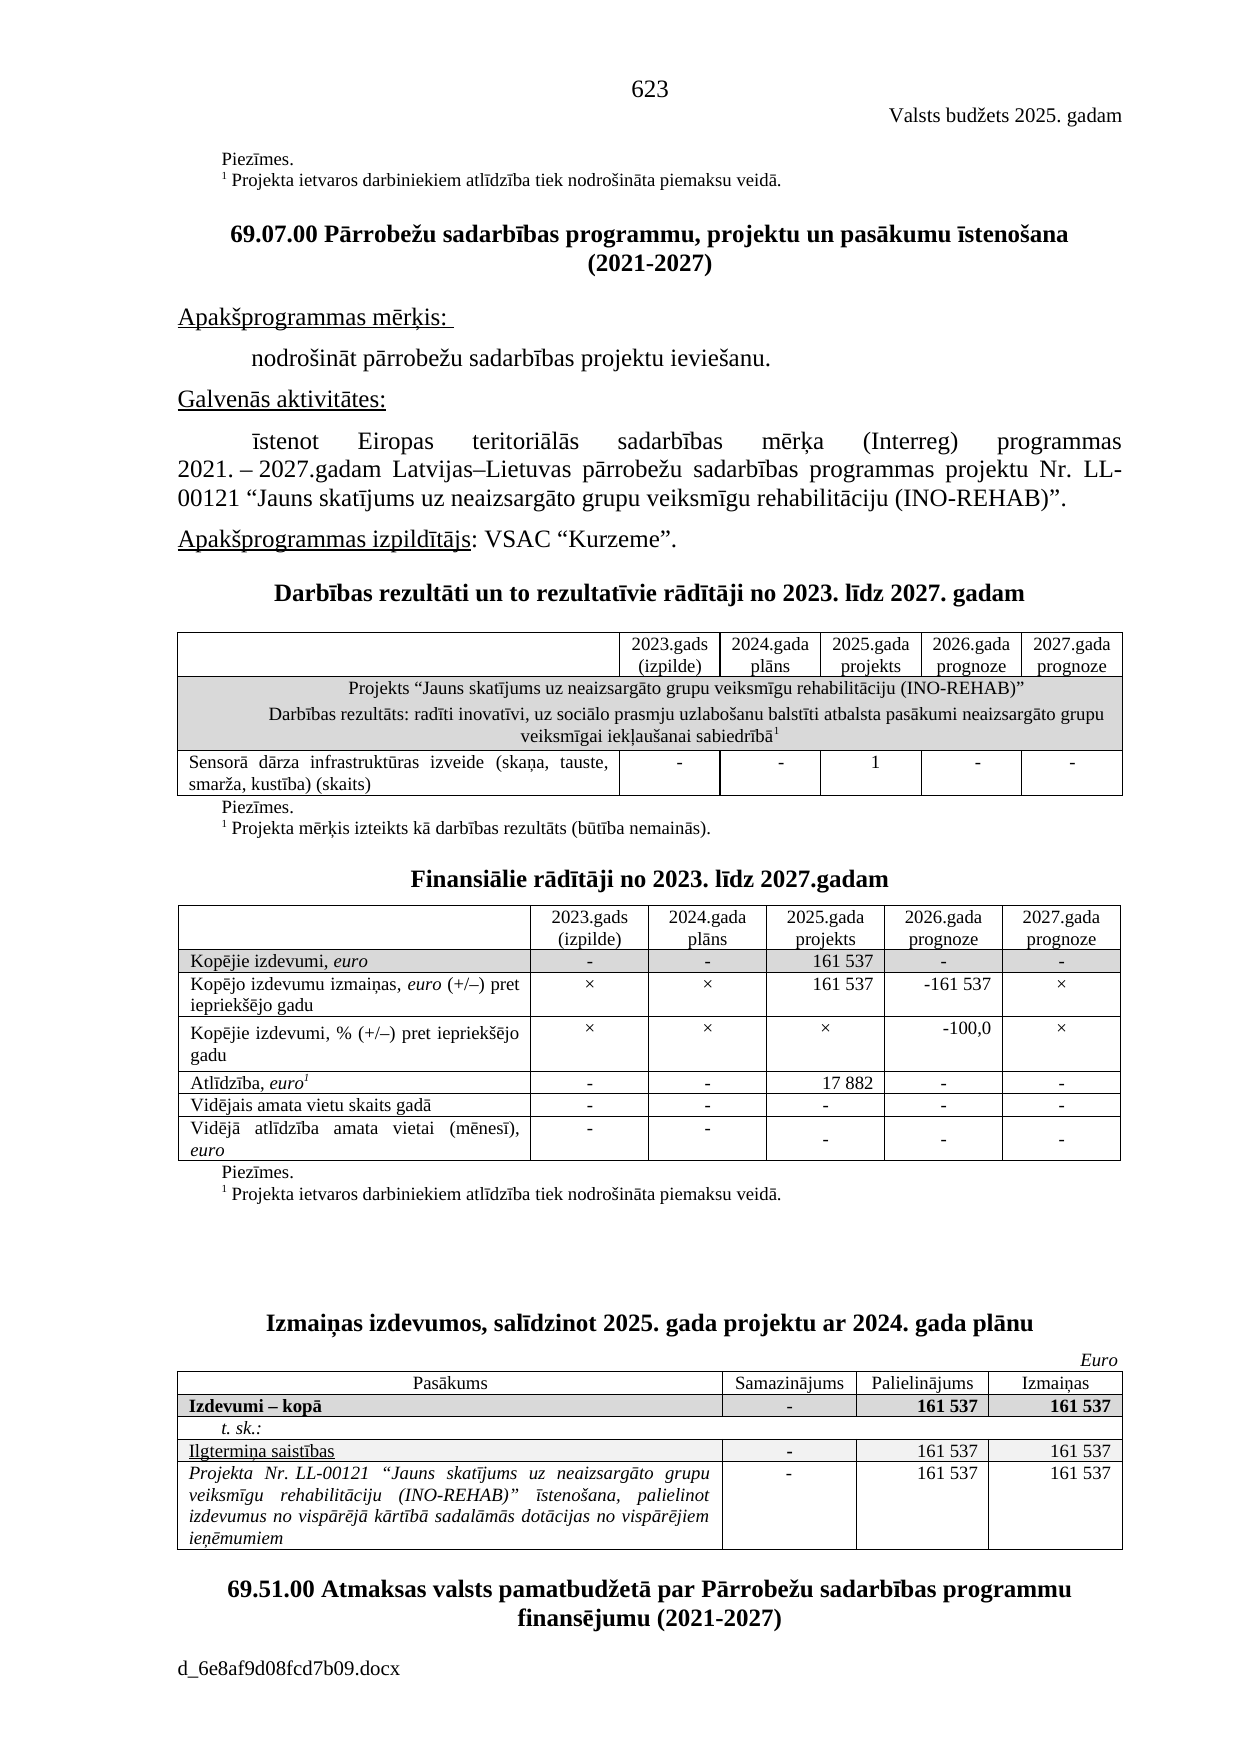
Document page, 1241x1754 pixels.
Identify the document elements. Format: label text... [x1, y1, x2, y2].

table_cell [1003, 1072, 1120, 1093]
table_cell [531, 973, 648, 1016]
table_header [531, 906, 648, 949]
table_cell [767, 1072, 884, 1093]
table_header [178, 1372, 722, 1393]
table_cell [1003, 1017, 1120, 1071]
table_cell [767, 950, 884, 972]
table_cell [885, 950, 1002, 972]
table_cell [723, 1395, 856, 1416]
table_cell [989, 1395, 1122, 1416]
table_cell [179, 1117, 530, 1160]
text 69.07.00 Pārrobežu sadarbības programmu, projektu un pasākumu īstenošana [177, 219, 1122, 248]
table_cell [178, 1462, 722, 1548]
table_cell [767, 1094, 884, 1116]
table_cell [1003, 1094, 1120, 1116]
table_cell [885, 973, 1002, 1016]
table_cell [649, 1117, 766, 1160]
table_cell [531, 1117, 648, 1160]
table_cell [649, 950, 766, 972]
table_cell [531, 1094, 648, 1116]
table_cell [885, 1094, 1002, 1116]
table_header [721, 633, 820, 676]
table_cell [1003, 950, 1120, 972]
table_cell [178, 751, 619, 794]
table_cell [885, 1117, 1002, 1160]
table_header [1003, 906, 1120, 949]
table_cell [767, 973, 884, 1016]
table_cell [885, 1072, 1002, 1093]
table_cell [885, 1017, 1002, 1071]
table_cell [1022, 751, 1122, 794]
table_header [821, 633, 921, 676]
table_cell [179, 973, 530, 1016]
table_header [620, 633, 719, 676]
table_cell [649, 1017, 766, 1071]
text Apakšprogrammas izpildītājs: VSAC “Kurzeme”. [177, 524, 1122, 553]
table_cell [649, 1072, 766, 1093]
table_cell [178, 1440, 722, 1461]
text Galvenās aktivitātes: [177, 384, 1122, 413]
text nodrošināt pārrobežu sadarbības projektu ieviešanu. [177, 343, 1122, 372]
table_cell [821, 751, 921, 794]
text 1 Projekta mērķis izteikts kā darbības rezultāts (būtība nemainās). [177, 817, 1122, 839]
text 1 Projekta ietvaros darbiniekiem atlīdzība tiek nodrošināta piemaksu veidā. [177, 169, 1122, 191]
text Izmaiņas izdevumos, salīdzinot 2025. gada projektu ar 2024. gada plānu [177, 1308, 1122, 1337]
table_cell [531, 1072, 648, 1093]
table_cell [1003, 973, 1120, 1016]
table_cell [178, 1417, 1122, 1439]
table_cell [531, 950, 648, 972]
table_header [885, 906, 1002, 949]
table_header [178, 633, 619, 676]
text Piezīmes. [177, 148, 1122, 169]
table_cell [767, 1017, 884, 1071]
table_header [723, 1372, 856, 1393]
text (2021-2027) [177, 248, 1122, 277]
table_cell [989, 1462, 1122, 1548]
text 1 Projekta ietvaros darbiniekiem atlīdzība tiek nodrošināta piemaksu veidā. [177, 1183, 1122, 1204]
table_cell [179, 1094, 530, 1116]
text Piezīmes. [177, 796, 1122, 817]
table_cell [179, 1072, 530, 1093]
text Apakšprogrammas mērķis: [177, 302, 1122, 331]
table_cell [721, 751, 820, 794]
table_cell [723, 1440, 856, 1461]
text 69.51.00 Atmaksas valsts pamatbudžetā par Pārrobežu sadarbības programmu finansējumu (2021-2027) [177, 1574, 1122, 1632]
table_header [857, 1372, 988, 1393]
text Finansiālie rādītāji no 2023. līdz 2027.gadam [177, 864, 1122, 892]
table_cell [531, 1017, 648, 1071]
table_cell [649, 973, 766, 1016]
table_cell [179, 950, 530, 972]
text īstenot Eiropas teritoriālās sadarbības mērķa (Interreg) programmas 2021. – 2027.gadam Latvijas–Lietuvas pārrobežu sadarbības programmas projektu Nr. LL-00121 “Jauns skatījums uz neaizsargāto grupu veiksmīgu rehabilitāciju (INO-REHAB)”. [177, 426, 1122, 512]
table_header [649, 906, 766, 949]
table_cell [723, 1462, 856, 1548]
text Darbības rezultāti un to rezultatīvie rādītāji no 2023. līdz 2027. gadam [177, 578, 1122, 607]
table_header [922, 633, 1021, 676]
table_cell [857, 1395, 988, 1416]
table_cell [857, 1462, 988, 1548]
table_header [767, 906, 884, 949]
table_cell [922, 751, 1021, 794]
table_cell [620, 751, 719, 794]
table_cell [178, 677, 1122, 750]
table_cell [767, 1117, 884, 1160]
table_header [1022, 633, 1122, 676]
text Euro [1002, 1349, 1122, 1371]
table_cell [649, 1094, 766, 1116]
text Piezīmes. [177, 1161, 1122, 1183]
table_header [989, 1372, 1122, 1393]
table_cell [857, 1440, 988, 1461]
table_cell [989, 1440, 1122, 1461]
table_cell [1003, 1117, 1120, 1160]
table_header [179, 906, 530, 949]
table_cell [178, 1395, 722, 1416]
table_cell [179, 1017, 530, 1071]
